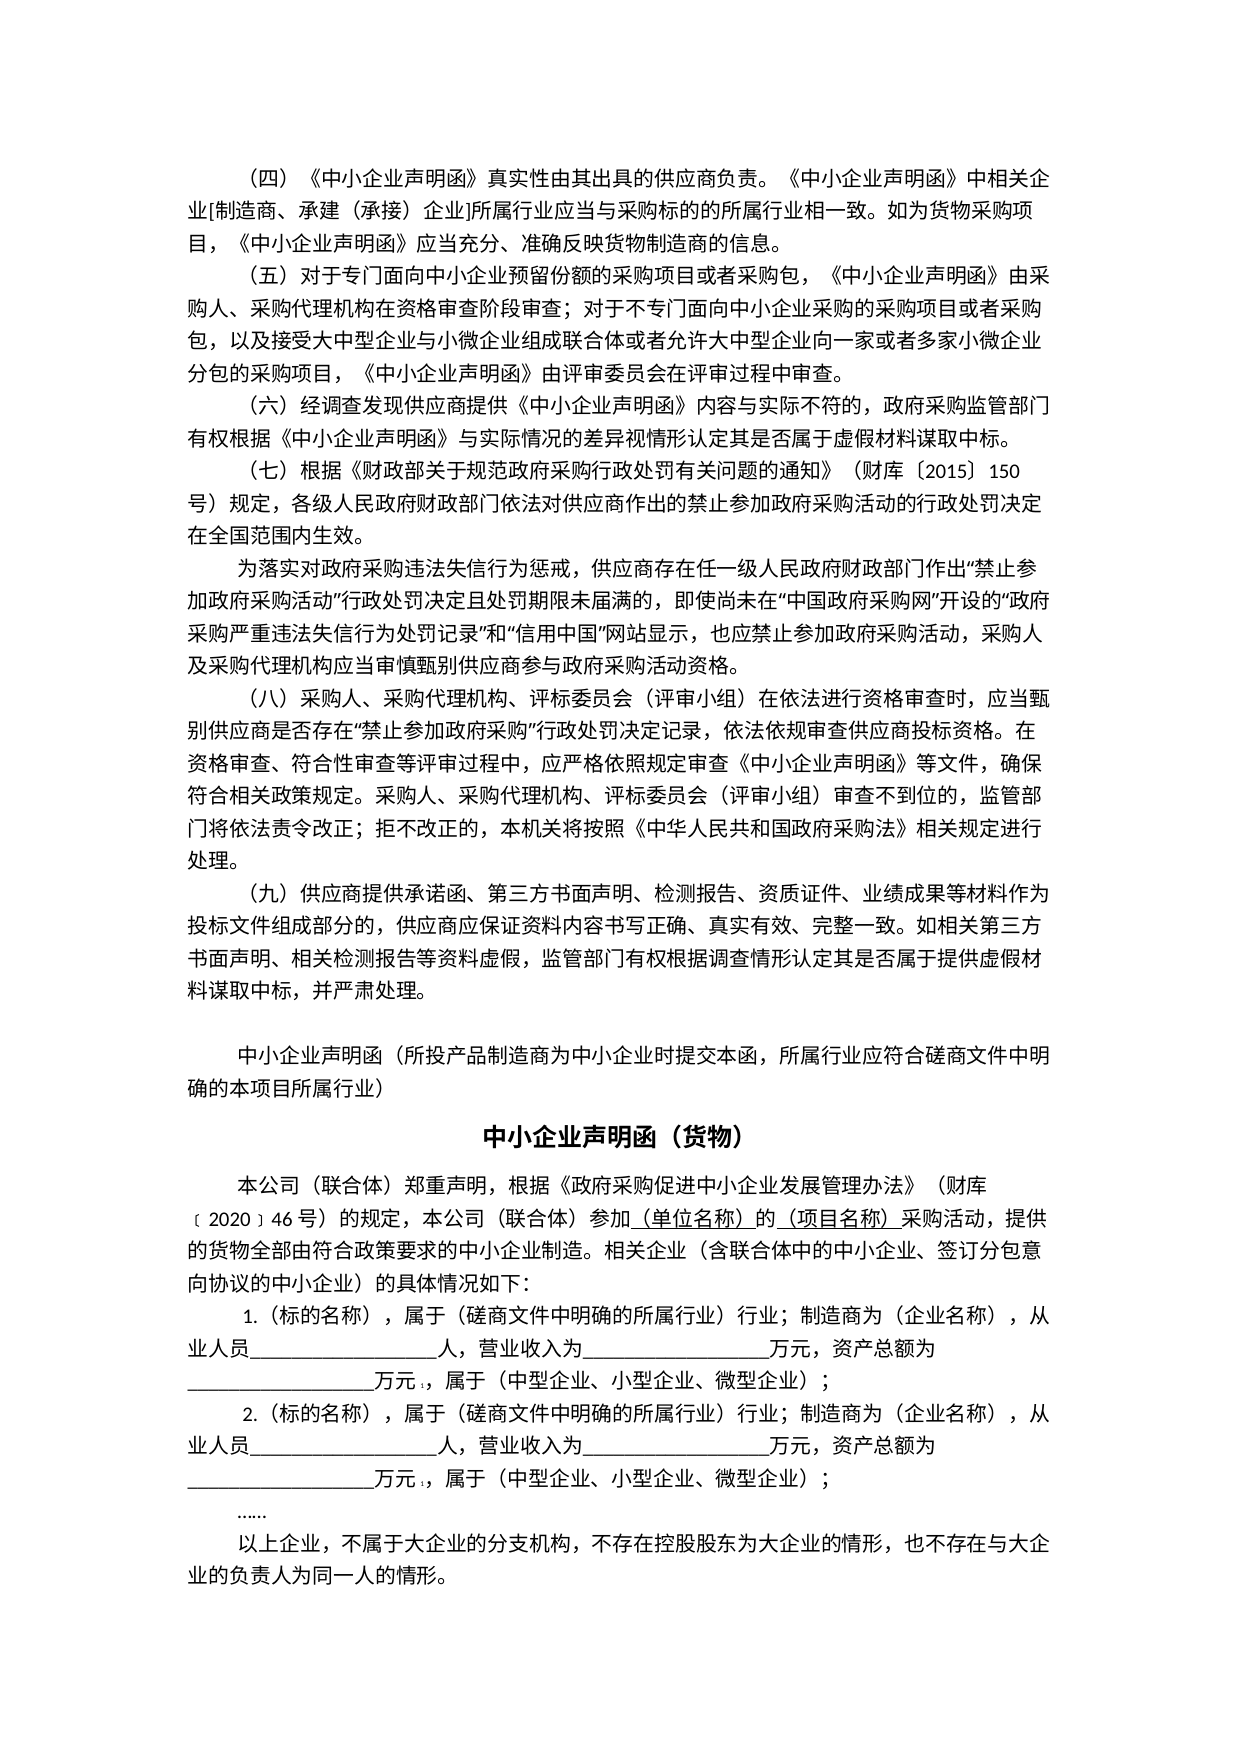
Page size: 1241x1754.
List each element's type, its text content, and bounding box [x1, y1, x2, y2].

text （七）根据《财政部关于规范政府采购行政处罚有关问题的通知》（财库〔2015〕150 号）规定，各级人民政府财政部门依法对供应商作出的禁止参加政府采购活动的行政处罚决定在全国范围内生效。 [187, 454, 1053, 552]
text 2.（标的名称），属于（磋商文件中明确的所属行业）行业；制造商为（企业名称），从业人员__________________人，营业收入为__________________万元，资产总额为__________________万元1，属于（中型企业、小型企业、微型企业）； [187, 1397, 1053, 1494]
text （六）经调查发现供应商提供《中小企业声明函》内容与实际不符的，政府采购监管部门有权根据《中小企业声明函》与实际情况的差异视情形认定其是否属于虚假材料谋取中标。 [187, 389, 1053, 454]
text 以上企业，不属于大企业的分支机构，不存在控股股东为大企业的情形，也不存在与大企业的负责人为同一人的情形。 [187, 1527, 1053, 1592]
text （九）供应商提供承诺函、第三方书面声明、检测报告、资质证件、业绩成果等材料作为投标文件组成部分的，供应商应保证资料内容书写正确、真实有效、完整一致。如相关第三方书面声明、相关检测报告等资料虚假，监管部门有权根据调查情形认定其是否属于提供虚假材料谋取中标，并严肃处理。 [187, 877, 1053, 1007]
text 中小企业声明函（货物） [187, 1104, 1053, 1169]
text 中小企业声明函（所投产品制造商为中小企业时提交本函，所属行业应符合磋商文件中明确的本项目所属行业） [187, 1039, 1053, 1104]
text （四）《中小企业声明函》真实性由其出具的供应商负责。《中小企业声明函》中相关企业[制造商、承建（承接）企业]所属行业应当与采购标的的所属行业相一致。如为货物采购项目，《中小企业声明函》应当充分、准确反映货物制造商的信息。 [187, 162, 1053, 259]
text （八）采购人、采购代理机构、评标委员会（评审小组）在依法进行资格审查时，应当甄别供应商是否存在“禁止参加政府采购”行政处罚决定记录，依法依规审查供应商投标资格。在资格审查、符合性审查等评审过程中，应严格依照规定审查《中小企业声明函》等文件，确保符合相关政策规定。采购人、采购代理机构、评标委员会（评审小组）审查不到位的，监管部门将依法责令改正；拒不改正的，本机关将按照《中华人民共和国政府采购法》相关规定进行处理。 [187, 682, 1053, 877]
text 本公司（联合体）郑重声明，根据《政府采购促进中小企业发展管理办法》（财库﹝2020﹞46 号）的规定，本公司（联合体）参加（单位名称）的（项目名称）采购活动，提供的货物全部由符合政策要求的中小企业制造。相关企业（含联合体中的中小企业、签订分包意向协议的中小企业）的具体情况如下： [187, 1169, 1053, 1299]
text （五）对于专门面向中小企业预留份额的采购项目或者采购包，《中小企业声明函》由采购人、采购代理机构在资格审查阶段审查；对于不专门面向中小企业采购的采购项目或者采购包，以及接受大中型企业与小微企业组成联合体或者允许大中型企业向一家或者多家小微企业分包的采购项目，《中小企业声明函》由评审委员会在评审过程中审查。 [187, 259, 1053, 389]
text 1.（标的名称），属于（磋商文件中明确的所属行业）行业；制造商为（企业名称），从业人员__________________人，营业收入为__________________万元，资产总额为__________________万元1，属于（中型企业、小型企业、微型企业）； [187, 1299, 1053, 1397]
text 为落实对政府采购违法失信行为惩戒，供应商存在任一级人民政府财政部门作出“禁止参加政府采购活动”行政处罚决定且处罚期限未届满的，即使尚未在“中国政府采购网”开设的“政府采购严重违法失信行为处罚记录”和“信用中国”网站显示，也应禁止参加政府采购活动，采购人及采购代理机构应当审慎甄别供应商参与政府采购活动资格。 [187, 552, 1053, 682]
text …… [187, 1494, 1053, 1527]
